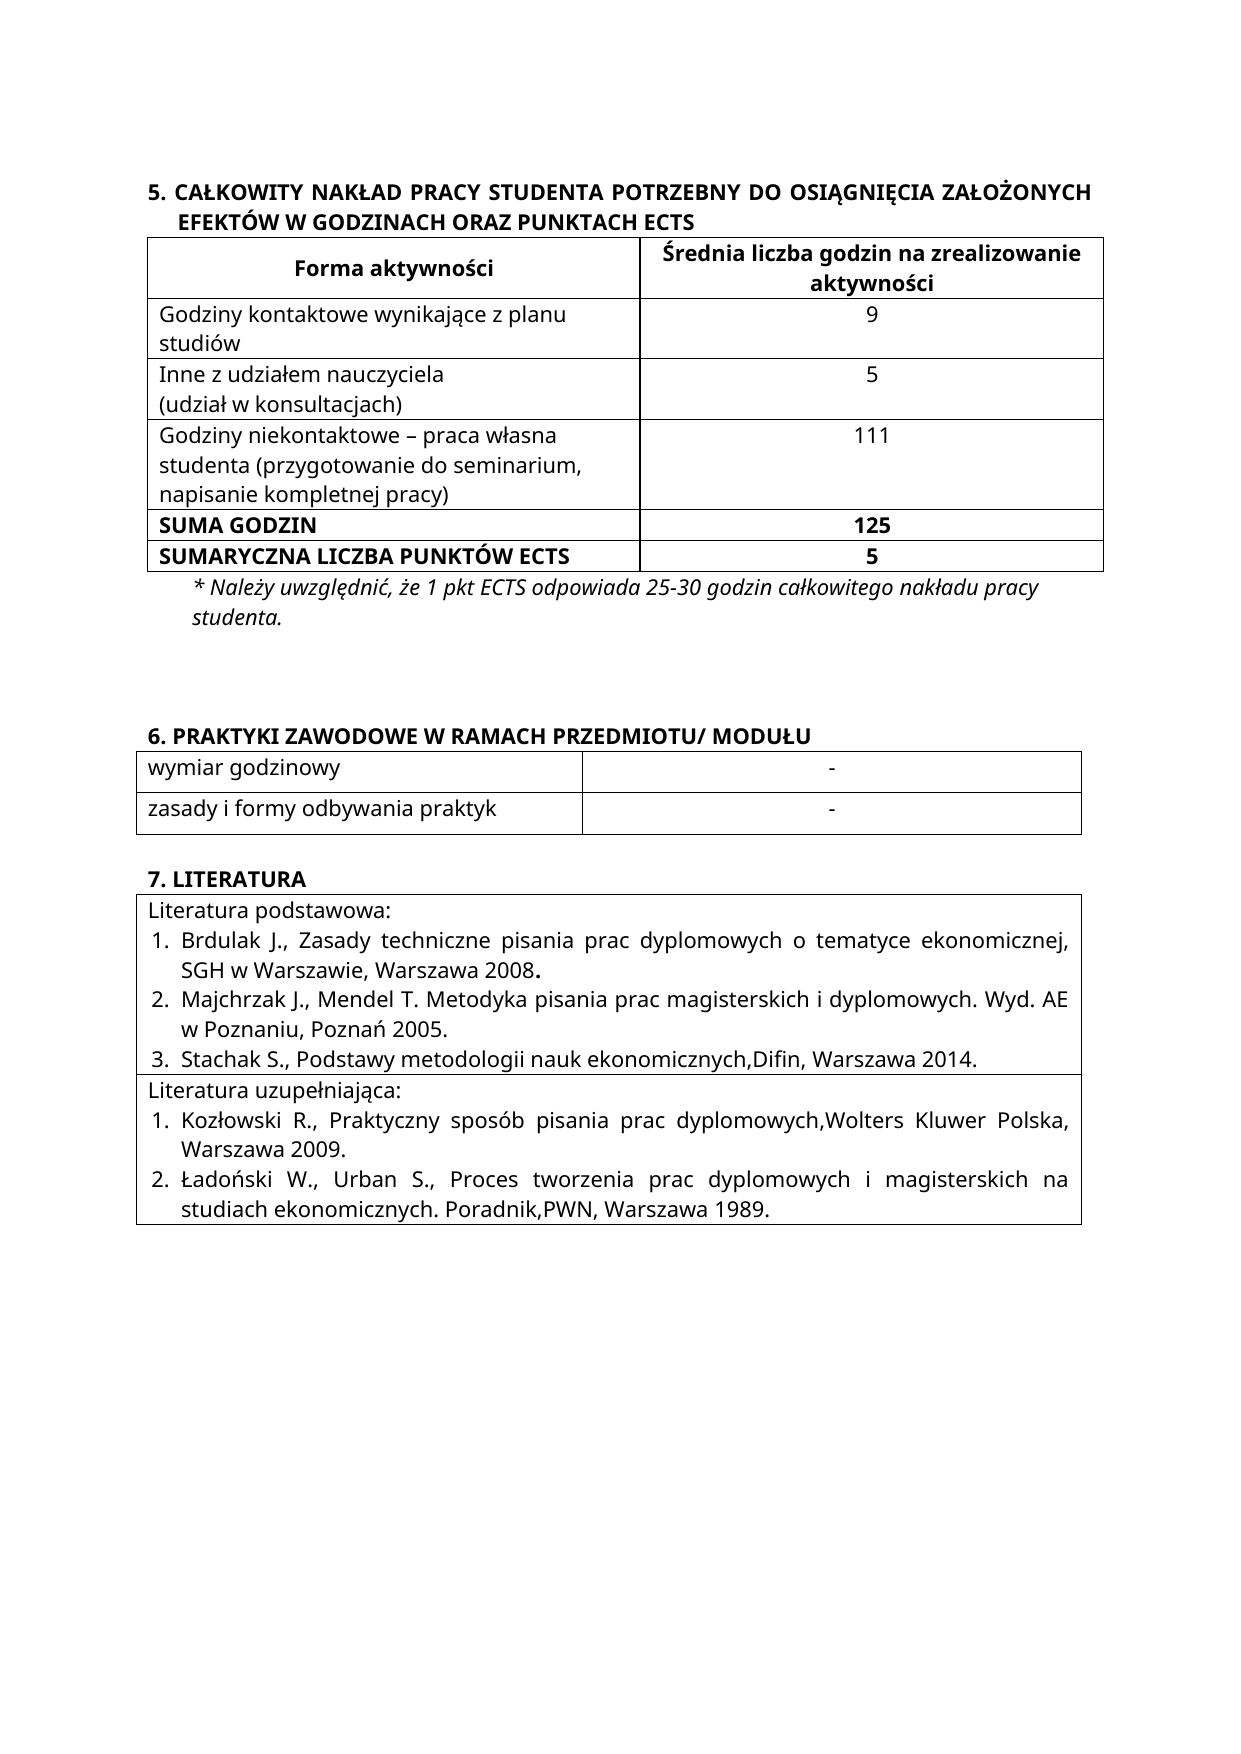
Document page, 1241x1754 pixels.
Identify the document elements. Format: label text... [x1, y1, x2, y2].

table_cell Inne z udziałem nauczyciela (udział w konsultacjach) [148, 359, 639, 419]
table_cell zasady i formy odbywania praktyk [137, 793, 582, 833]
table_header Forma aktywności [148, 238, 639, 298]
text * Należy uwzględnić, że 1 pkt ECTS odpowiada 25-30 godzin całkowitego nakładu pracy studenta. [192, 572, 1093, 632]
text 7. LITERATURA [148, 864, 1093, 894]
table_cell 125 [641, 510, 1103, 540]
table_cell SUMA GODZIN [148, 510, 639, 540]
table_cell 9 [641, 299, 1103, 358]
table_cell SUMARYCZNA LICZBA PUNKTÓW ECTS [148, 541, 639, 571]
text 6. PRAKTYKI ZAWODOWE W RAMACH PRZEDMIOTU/ MODUŁU [148, 721, 1093, 751]
table_cell Godziny kontaktowe wynikające z planu studiów [148, 299, 639, 358]
table_cell Godziny niekontaktowe – praca własna studenta (przygotowanie do seminarium, napisanie kompletnej pracy) [148, 420, 639, 509]
table_cell 111 [641, 420, 1103, 509]
table_cell 5 [641, 359, 1103, 419]
table_header Literatura podstawowa: Brdulak J., Zasady techniczne pisania prac dyplomowych o tematyce ekonomicznej, SGH w Warszawie, Warszawa 2008. Majchrzak J., Mendel T. Metodyka pisania prac magisterskich i dyplomowych. Wyd. AE w Poznaniu, Poznań 2005. Stachak S., Podstawy metodologii nauk ekonomicznych,Difin, Warszawa 2014. [137, 895, 1081, 1074]
table_header wymiar godzinowy [137, 752, 582, 792]
table_cell Literatura uzupełniająca: Kozłowski R., Praktyczny sposób pisania prac dyplomowych,Wolters Kluwer Polska, Warszawa 2009. Ładoński W., Urban S., Proces tworzenia prac dyplomowych i magisterskich na studiach ekonomicznych. Poradnik,PWN, Warszawa 1989. [137, 1075, 1081, 1224]
table_cell 5 [641, 541, 1103, 571]
table_header Średnia liczba godzin na zrealizowanie aktywności [641, 238, 1103, 298]
table_cell - [583, 793, 1081, 833]
text 5. CAŁKOWITY NAKŁAD PRACY STUDENTA POTRZEBNY DO OSIĄGNIĘCIA ZAŁOŻONYCH EFEKTÓW W GODZINACH ORAZ PUNKTACH ECTS [148, 177, 1093, 237]
table_header - [583, 752, 1081, 792]
